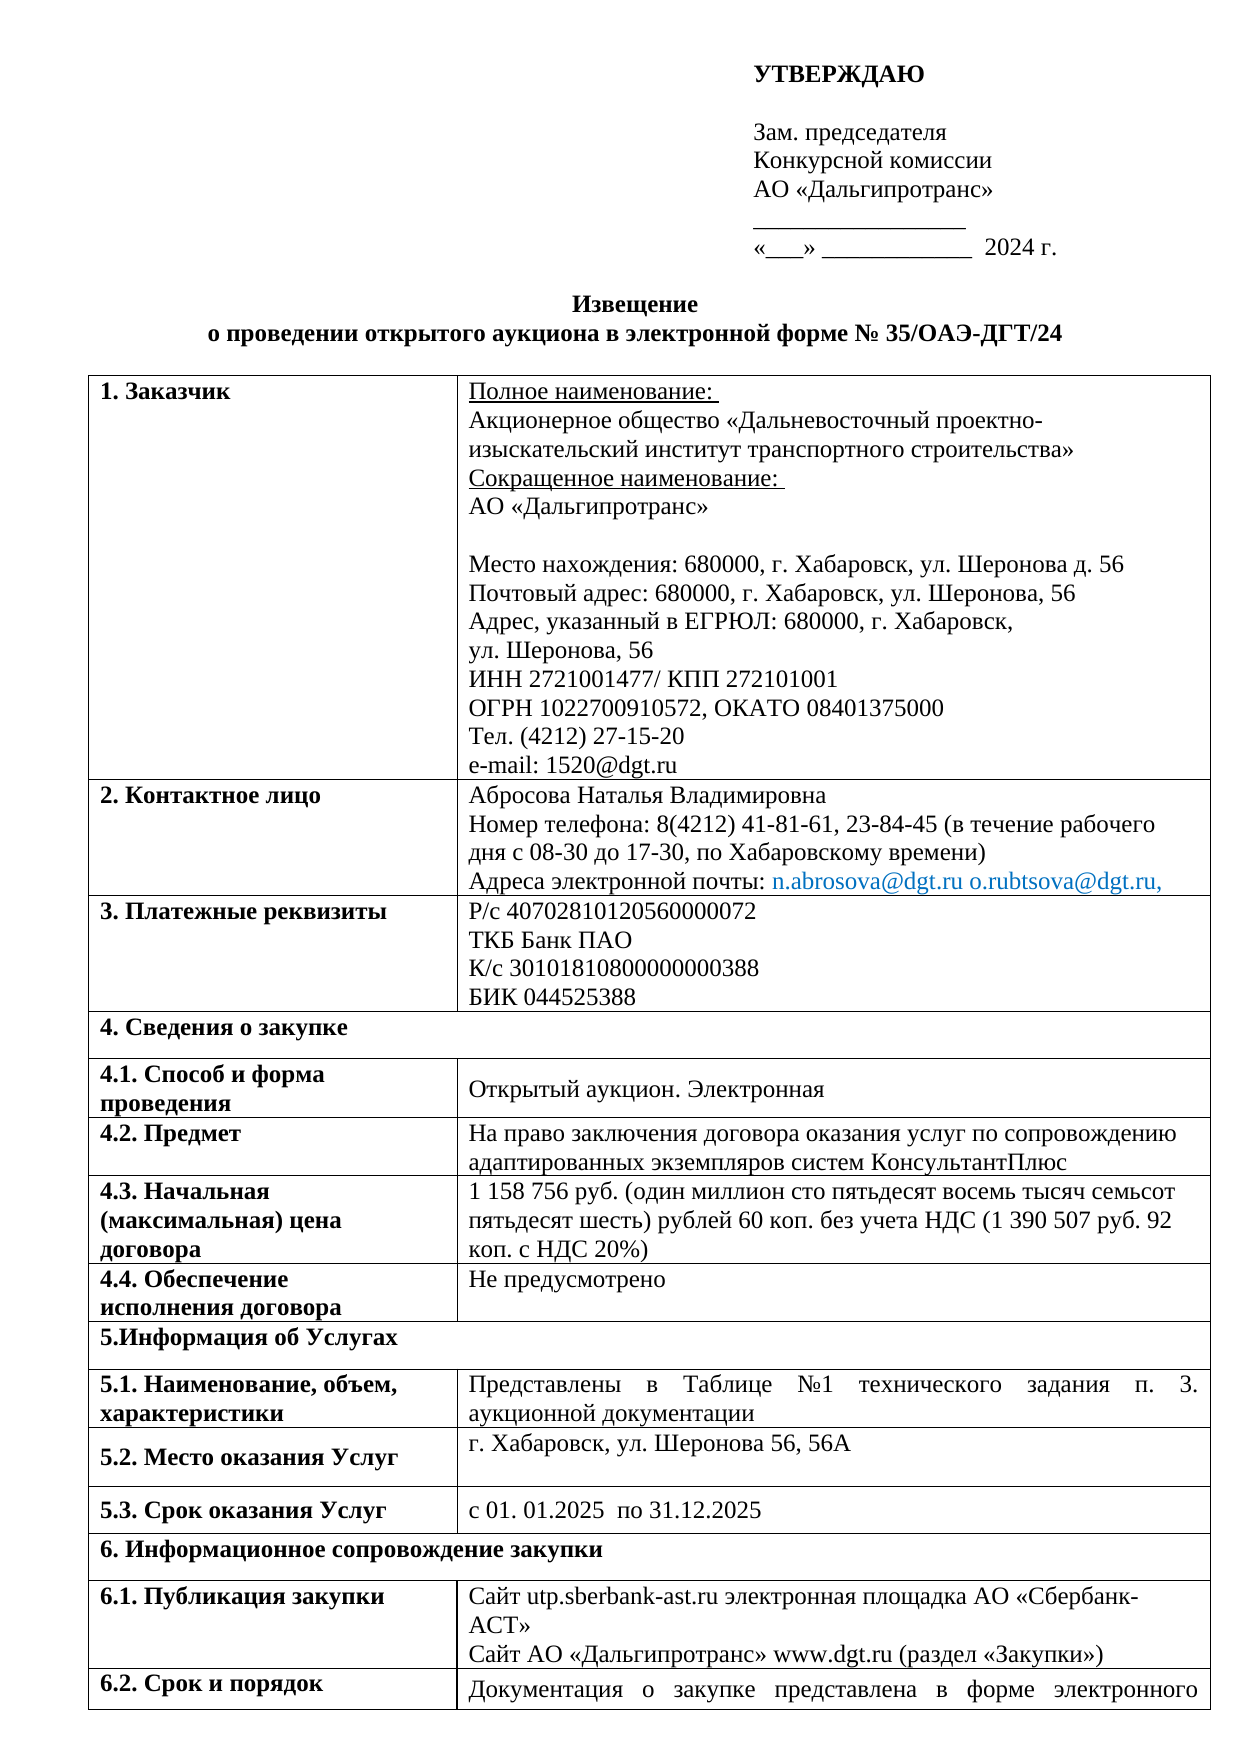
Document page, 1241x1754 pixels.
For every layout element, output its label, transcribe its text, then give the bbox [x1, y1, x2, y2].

text о проведении открытого аукциона в электронной форме № 35/ОАЭ-ДГТ/24 [118, 318, 1152, 347]
table_cell Не предусмотрено [458, 1264, 1210, 1321]
table_cell 5.1. Наименование, объем, характеристики [89, 1370, 457, 1427]
table_cell 5.2. Место оказания Услуг [89, 1428, 457, 1486]
table_cell 6.1. Публикация закупки [89, 1581, 456, 1667]
table_cell 4.1. Способ и форма проведения [89, 1059, 457, 1117]
table_cell 4. Сведения о закупке [89, 1012, 1210, 1058]
table_cell 5.3. Срок оказания Услуг [89, 1487, 457, 1533]
table_cell Сайт utp.sberbank-ast.ru электронная площадка АО «Сбербанк-АСТ» Сайт АО «Дальгипротранс» www.dgt.ru (раздел «Закупки») [458, 1581, 1210, 1667]
table_cell с 01. 01.2025 по 31.12.2025 [458, 1487, 1210, 1533]
text АО «Дальгипротранс» [753, 174, 1152, 203]
table_cell 2. Контактное лицо [89, 780, 457, 895]
table_cell 4.4. Обеспечение исполнения договора [89, 1264, 457, 1321]
text Извещение [118, 289, 1152, 318]
table_cell 5.Информация об Услугах [89, 1322, 1210, 1368]
table_cell 3. Платежные реквизиты [89, 896, 457, 1011]
text Конкурсной комиссии [753, 145, 1152, 174]
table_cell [89, 1669, 456, 1708]
table_cell 6. Информационное сопровождение закупки [89, 1534, 1210, 1580]
table_cell На право заключения договора оказания услуг по сопровождению адаптированных экземпляров систем КонсультантПлюс [458, 1118, 1210, 1175]
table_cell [458, 1669, 1210, 1708]
table_cell Р/с 40702810120560000072 ТКБ Банк ПАО К/с 30101810800000000388 БИК 044525388 [458, 896, 1210, 1011]
text УТВЕРЖДАЮ [753, 59, 1152, 88]
table_cell Представлены в Таблице №1 технического задания п. 3. аукционной документации [458, 1370, 1210, 1427]
table_cell г. Хабаровск, ул. Шеронова 56, 56А [458, 1428, 1210, 1486]
table_header Полное наименование: Акционерное общество «Дальневосточный проектно-изыскательский институт транспортного строительства» Сокращенное наименование: АО «Дальгипротранс» Место нахождения: 680000, г. Хабаровск, ул. Шеронова д. 56 Почтовый адрес: 680000, г. Хабаровск, ул. Шеронова, 56 Адрес, указанный в ЕГРЮЛ: 680000, г. Хабаровск, ул. Шеронова, 56 ИНН 2721001477/ КПП 272101001 ОГРН 1022700910572, ОКАТО 08401375000 Тел. (4212) 27-15-20 e-mail: 1520@dgt.ru [458, 376, 1210, 779]
table_header 1. Заказчик [89, 376, 457, 779]
text Зам. председателя [753, 117, 1152, 145]
table_cell 4.2. Предмет [89, 1118, 457, 1175]
table_cell Абросова Наталья Владимировна Номер телефона: 8(4212) 41-81-61, 23-84-45 (в течение рабочего дня с 08-30 до 17-30, по Хабаровскому времени) Адреса электронной почты: n.abrosova@dgt.ru o.rubtsova@dgt.ru, [458, 780, 1210, 895]
text «___» ____________ 2024 г. [753, 232, 1152, 260]
text _________________Н.А. Жаркова [753, 203, 1152, 232]
table_cell 4.3. Начальная (максимальная) цена договора [89, 1176, 457, 1263]
table_cell 1 158 756 руб. (один миллион сто пятьдесят восемь тысяч семьсот пятьдесят шесть) рублей 60 коп. без учета НДС (1 390 507 руб. 92 коп. с НДС 20%) [458, 1176, 1210, 1263]
table_cell Открытый аукцион. Электронная [458, 1059, 1210, 1117]
